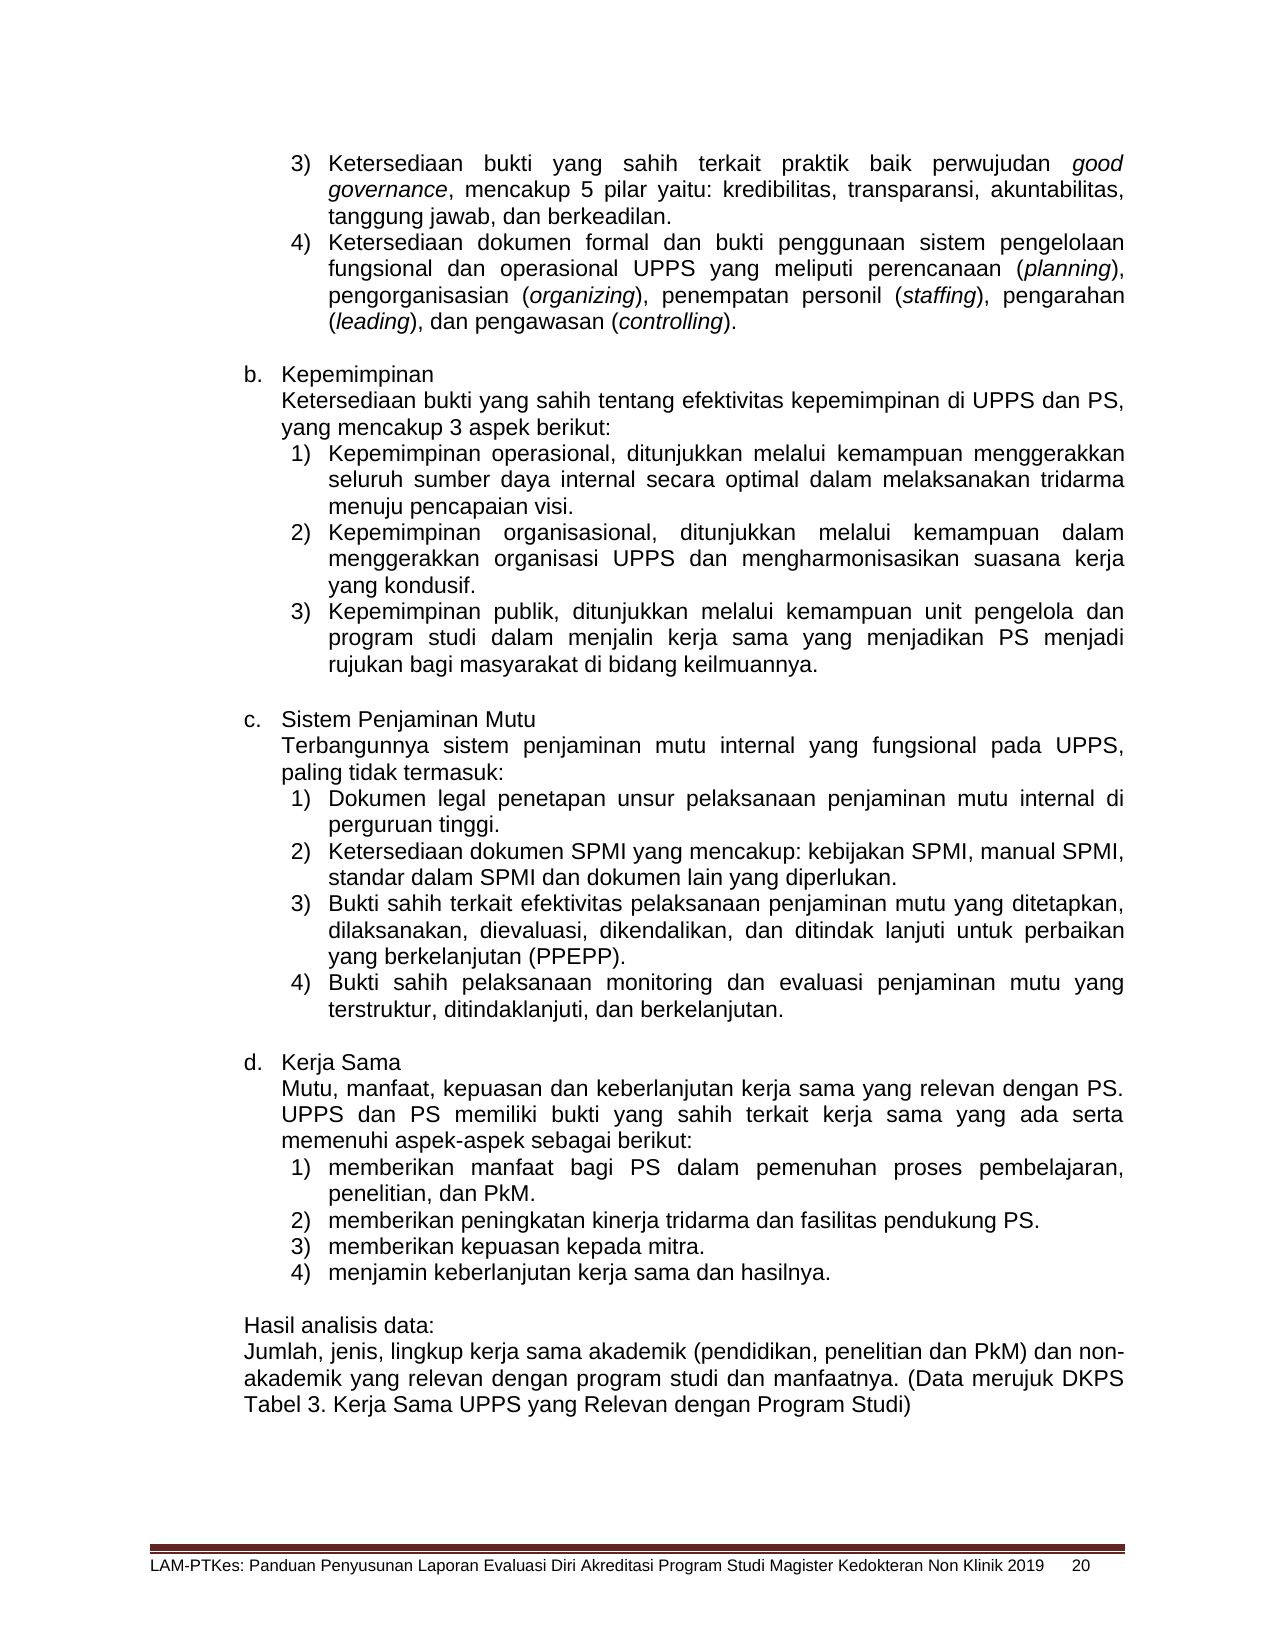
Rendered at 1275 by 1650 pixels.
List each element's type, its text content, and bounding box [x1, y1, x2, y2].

list Ketersediaan dokumen SPMI yang mencakup: kebijakan SPMI, manual SPMI, standar dalam SPMI dan dokumen lain yang diperlukan. [291, 838, 1125, 890]
text Terbangunnya sistem penjaminan mutu internal yang fungsional pada UPPS, paling tidak termasuk: [281, 732, 1125, 785]
list Kepemimpinan publik, ditunjukkan melalui kemampuan unit pengelola dan program studi dalam menjalin kerja sama yang menjadikan PS menjadi rujukan bagi masyarakat di bidang keilmuannya. [291, 598, 1125, 677]
list Bukti sahih pelaksanaan monitoring dan evaluasi penjaminan mutu yang terstruktur, ditindaklanjuti, dan berkelanjutan. [291, 969, 1125, 1022]
list Kepemimpinan [244, 361, 1125, 387]
list Ketersediaan dokumen formal dan bukti penggunaan sistem pengelolaan fungsional dan operasional UPPS yang meliputi perencanaan (planning), pengorganisasian (organizing), penempatan personil (staffing), pengarahan (leading), dan pengawasan (controlling). [291, 229, 1125, 334]
text Mutu, manfaat, kepuasan dan keberlanjutan kerja sama yang relevan dengan PS. UPPS dan PS memiliki bukti yang sahih terkait kerja sama yang ada serta memenuhi aspek-aspek sebagai berikut: [281, 1075, 1125, 1154]
list memberikan kepuasan kepada mitra. [291, 1233, 1125, 1259]
text Ketersediaan bukti yang sahih tentang efektivitas kepemimpinan di UPPS dan PS, yang mencakup 3 aspek berikut: [281, 387, 1125, 440]
list Kerja Sama [244, 1048, 1125, 1075]
list Kepemimpinan organisasional, ditunjukkan melalui kemampuan dalam menggerakkan organisasi UPPS dan mengharmonisasikan suasana kerja yang kondusif. [291, 519, 1125, 598]
list Kepemimpinan operasional, ditunjukkan melalui kemampuan menggerakkan seluruh sumber daya internal secara optimal dalam melaksanakan tridarma menuju pencapaian visi. [291, 440, 1125, 519]
list Sistem Penjaminan Mutu [244, 706, 1125, 732]
list memberikan peningkatan kinerja tridarma dan fasilitas pendukung PS. [291, 1207, 1125, 1233]
list Ketersediaan bukti yang sahih terkait praktik baik perwujudan good governance, mencakup 5 pilar yaitu: kredibilitas, transparansi, akuntabilitas, tanggung jawab, dan berkeadilan. [291, 150, 1125, 229]
text Jumlah, jenis, lingkup kerja sama akademik (pendidikan, penelitian dan PkM) dan non-akademik yang relevan dengan program studi dan manfaatnya. (Data merujuk DKPS Tabel 3. Kerja Sama UPPS yang Relevan dengan Program Studi) [244, 1338, 1125, 1417]
list Bukti sahih terkait efektivitas pelaksanaan penjaminan mutu yang ditetapkan, dilaksanakan, dievaluasi, dikendalikan, dan ditindak lanjuti untuk perbaikan yang berkelanjutan (PPEPP). [291, 890, 1125, 969]
list memberikan manfaat bagi PS dalam pemenuhan proses pembelajaran, penelitian, dan PkM. [291, 1154, 1125, 1207]
list menjamin keberlanjutan kerja sama dan hasilnya. [291, 1259, 1125, 1286]
text Hasil analisis data: [244, 1312, 1125, 1338]
list Dokumen legal penetapan unsur pelaksanaan penjaminan mutu internal di perguruan tinggi. [291, 785, 1125, 838]
